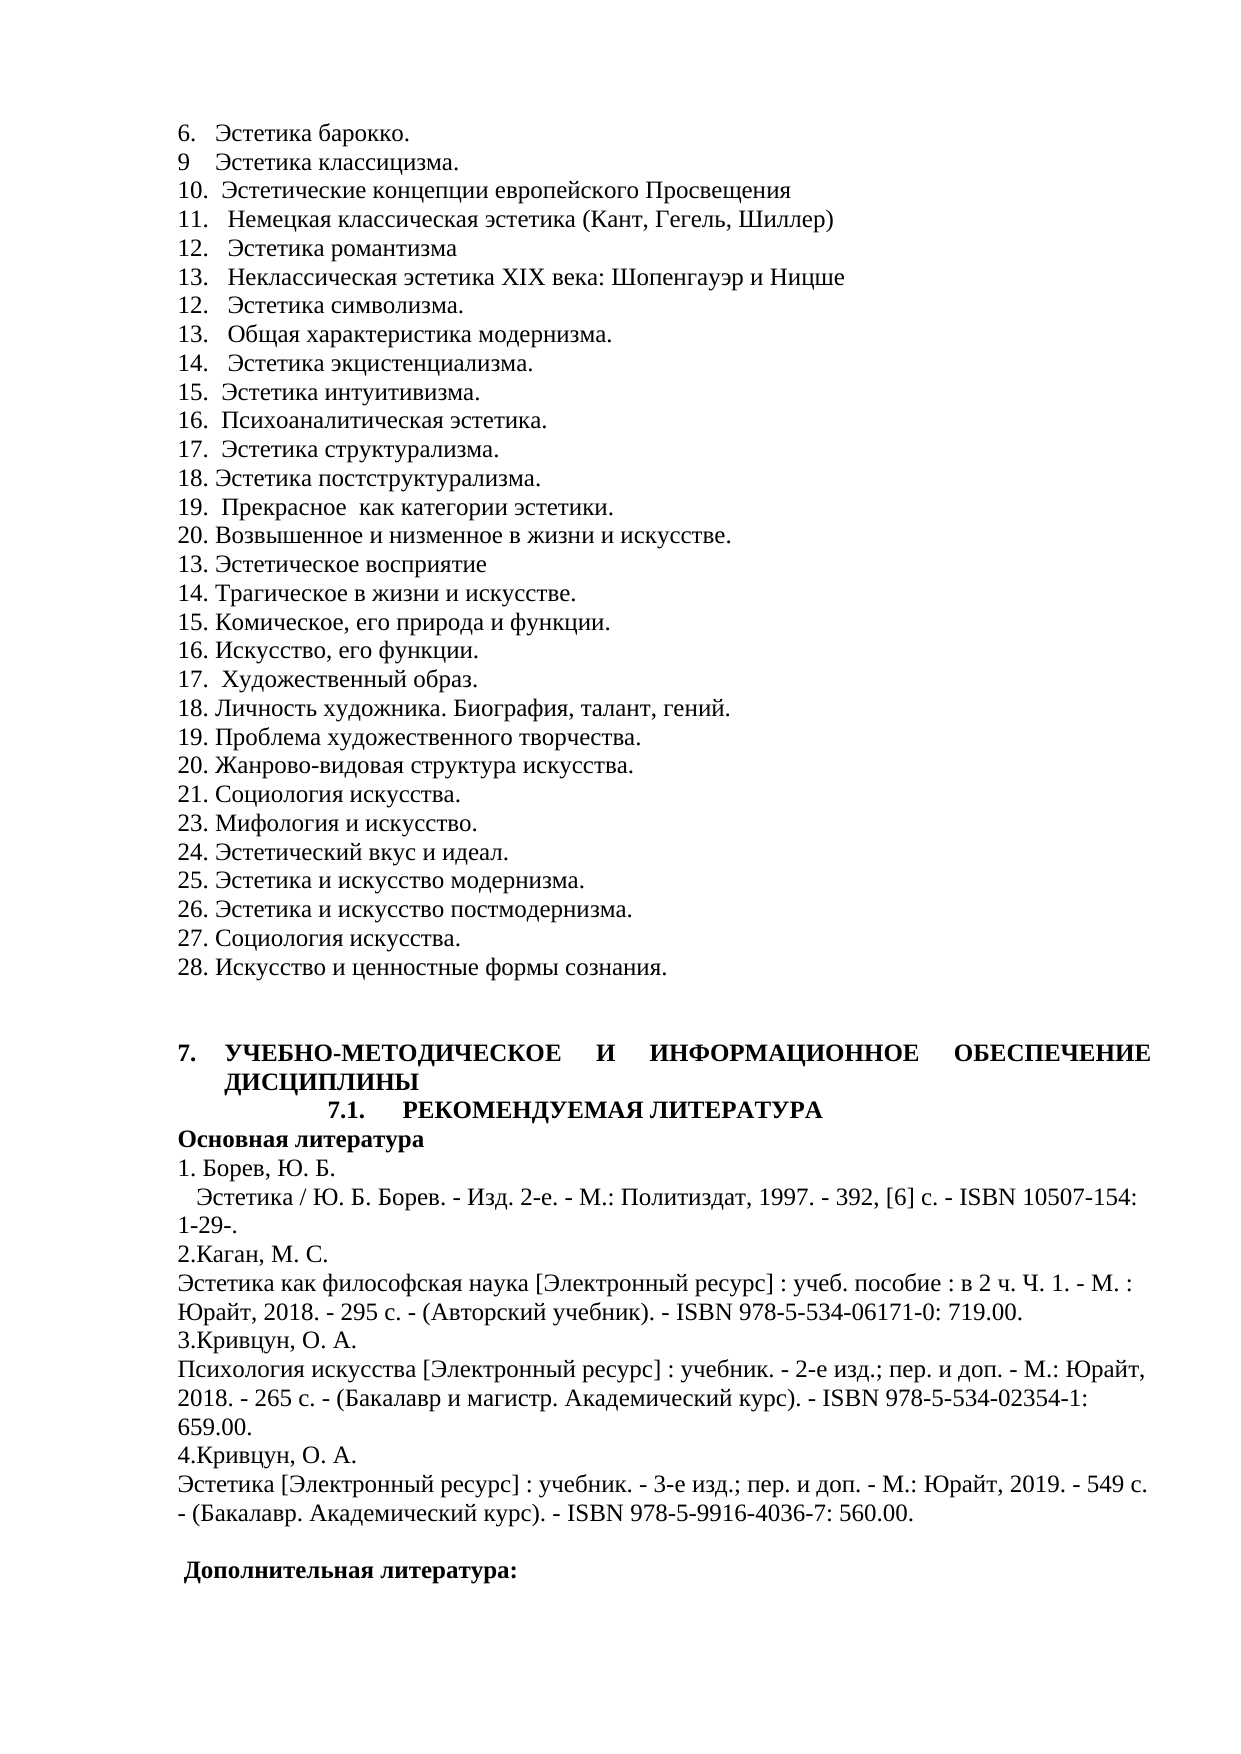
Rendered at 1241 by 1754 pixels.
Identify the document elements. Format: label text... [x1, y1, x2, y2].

text 19. Прекрасное как категории эстетики. [177, 492, 1152, 521]
text 12. Эстетика романтизма [177, 233, 1152, 262]
text 25. Эстетика и искусство модернизма. [177, 866, 1152, 894]
list РЕКОМЕНДУЕМАЯ ЛИТЕРАТУРА [327, 1096, 1152, 1124]
text 18. Эстетика постструктурализма. [177, 463, 1152, 492]
text Дополнительная литература: [177, 1556, 1152, 1584]
text 15. Комическое, его природа и функции. [177, 607, 1152, 636]
text 20. Жанрово-видовая структура искусства. [177, 751, 1152, 779]
text 23. Мифология и искусство. [177, 808, 1152, 837]
text 27. Социология искусства. [177, 923, 1152, 952]
text 20. Возвышенное и низменное в жизни и искусстве. [177, 521, 1152, 549]
text 19. Проблема художественного творчества. [177, 722, 1152, 751]
text 10. Эстетические концепции европейского Просвещения [177, 176, 1152, 204]
text 13. Эстетическое восприятие [177, 549, 1152, 578]
text 17. Художественный образ. [177, 664, 1152, 693]
text 3.Кривцун, О. А. Психология искусства [Электронный ресурс] : учебник. - 2-е изд.; пер. и доп. - М.: Юрайт, 2018. - 265 с. - (Бакалавр и магистр. Академический курс). - ISBN 978-5-534-02354-1: 659.00. [177, 1326, 1152, 1441]
text 15. Эстетика интуитивизма. [177, 377, 1152, 406]
text 24. Эстетический вкус и идеал. [177, 837, 1152, 866]
text 11. Немецкая классическая эстетика (Кант, Гегель, Шиллер) [177, 204, 1152, 233]
text 9 Эстетика классицизма. [177, 147, 1152, 176]
text 28. Искусство и ценностные формы сознания. [177, 952, 1152, 981]
text 14. Эстетика экцистенциализма. [177, 348, 1152, 377]
text 6. Эстетика барокко. [177, 118, 1152, 147]
text 26. Эстетика и искусство постмодернизма. [177, 894, 1152, 923]
text 21. Социология искусства. [177, 779, 1152, 808]
text 17. Эстетика структурализма. [177, 434, 1152, 463]
text 18. Личность художника. Биография, талант, гений. [177, 693, 1152, 722]
text 4.Кривцун, О. А. Эстетика [Электронный ресурс] : учебник. - 3-е изд.; пер. и доп. - М.: Юрайт, 2019. - 549 с. - (Бакалавр. Академический курс). - ISBN 978-5-9916-4036-7: 560.00. [177, 1441, 1152, 1527]
text 13. Неклассическая эстетика XIX века: Шопенгауэр и Ницше [177, 262, 1152, 291]
text 13. Общая характеристика модернизма. [177, 319, 1152, 348]
text 2.Каган, М. С. Эстетика как философская наука [Электронный ресурс] : учеб. пособие : в 2 ч. Ч. 1. - М. : Юрайт, 2018. - 295 с. - (Авторский учебник). - ISBN 978-5-534-06171-0: 719.00. [177, 1239, 1152, 1326]
text 12. Эстетика символизма. [177, 291, 1152, 319]
text 1. Борев, Ю. Б. Эстетика / Ю. Б. Борев. - Изд. 2-е. - М.: Политиздат, 1997. - 392, [6] с. - ISBN 10507-154: 1-29-. [177, 1153, 1152, 1239]
text 14. Трагическое в жизни и искусстве. [177, 578, 1152, 607]
list УЧЕБНО-МЕТОДИЧЕСКОЕ И ИНФОРМАЦИОННОЕ ОБЕСПЕЧЕНИЕ ДИСЦИПЛИНЫ [177, 1038, 1152, 1096]
text 16. Психоаналитическая эстетика. [177, 406, 1152, 434]
text Основная литература [177, 1124, 1152, 1153]
text 16. Искусство, его функции. [177, 636, 1152, 664]
